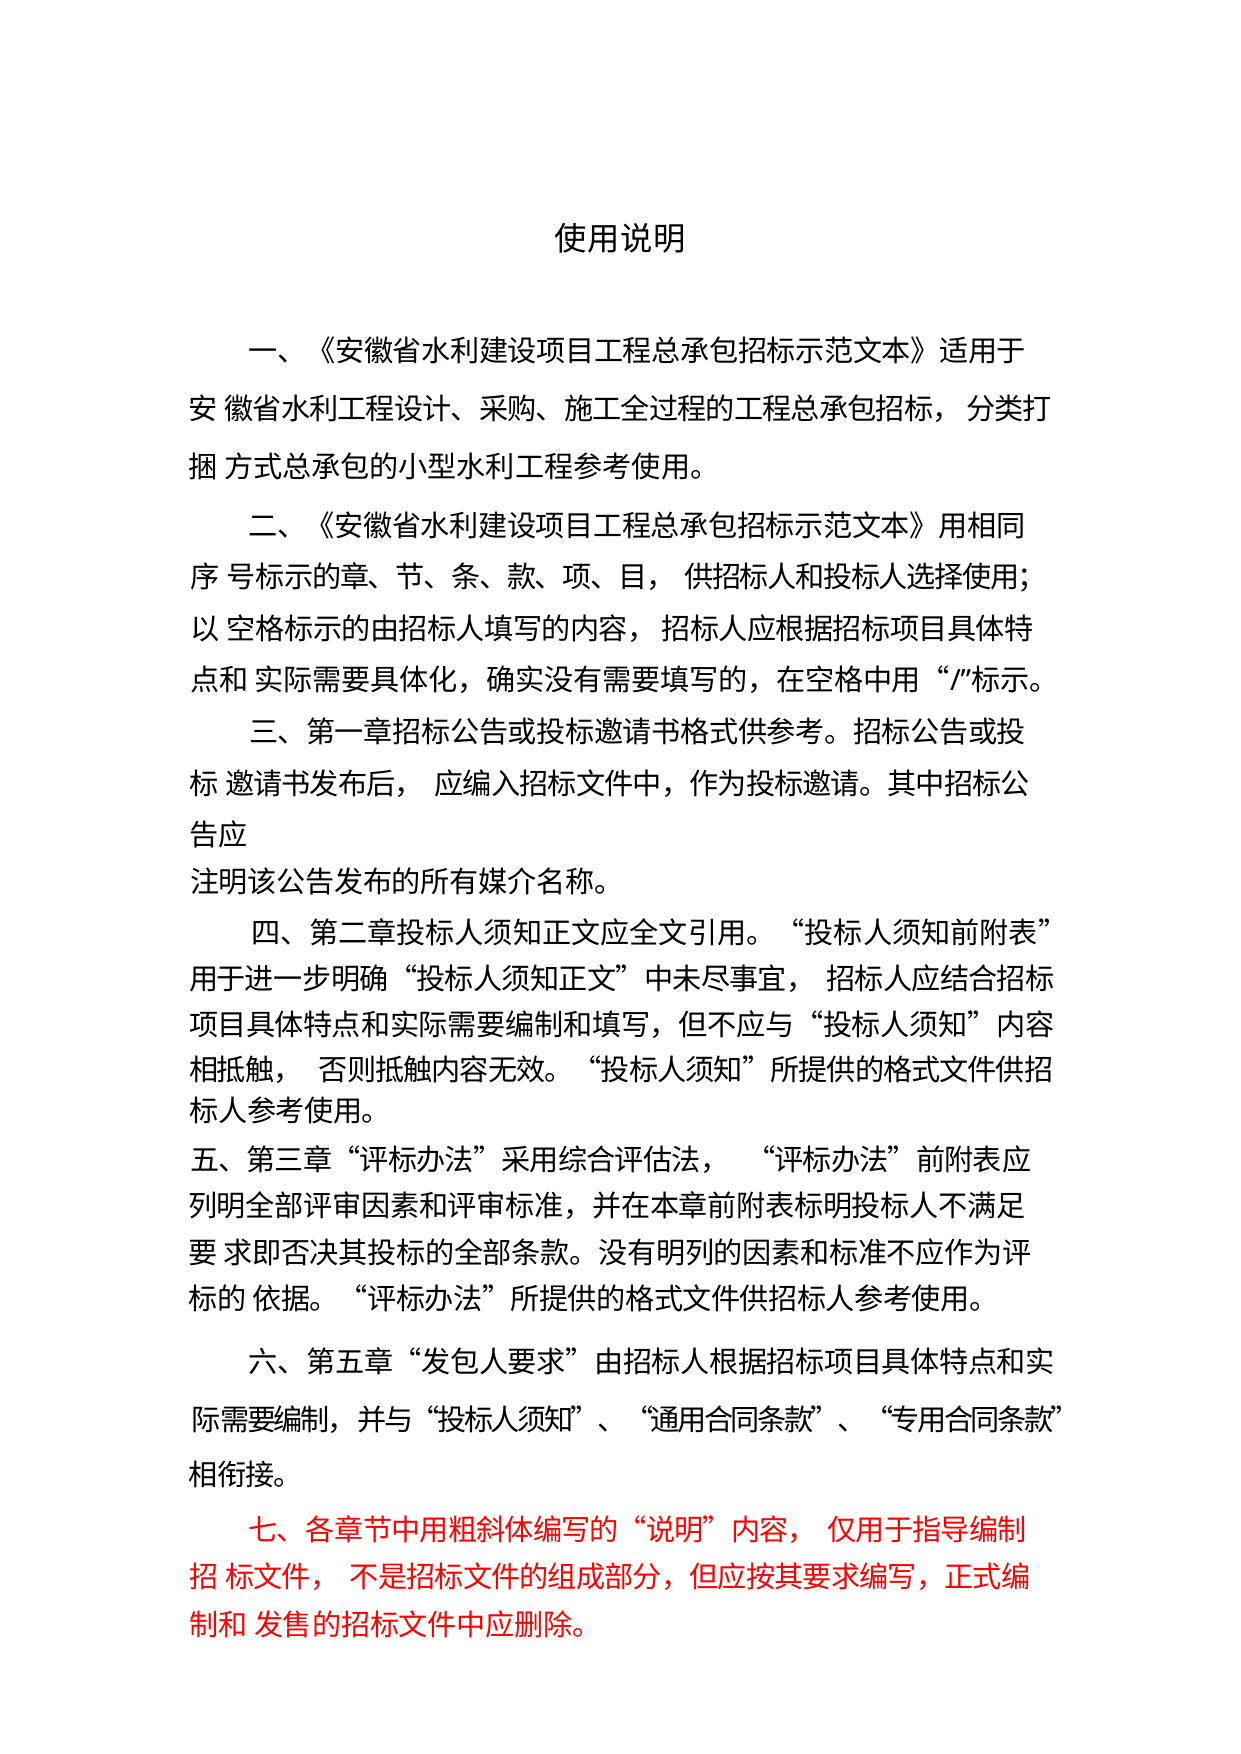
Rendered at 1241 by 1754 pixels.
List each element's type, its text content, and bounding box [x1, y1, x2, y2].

text 一、《安徽省水利建设项目工程总承包招标示范文本》适用于安 徽省水利工程设计、采购、施工全过程的工程总承包招标， 分类打捆 方式总承包的小型水利工程参考使用。 [188, 327, 1053, 486]
text 标人参考使用。 [189, 1093, 1082, 1129]
text 四、第二章投标人须知正文应全文引用。“投标人须知前附表” 用于进一步明确“投标人须知正文”中未尽事宜， 招标人应结合招标 项目具体特点和实际需要编制和填写，但不应与“投标人须知”内容 相抵触， 否则抵触内容无效。“投标人须知”所提供的格式文件供招 [189, 910, 1067, 1089]
text 五、第三章“评标办法”采用综合评估法， “评标办法”前附表应 列明全部评审因素和评审标准，并在本章前附表标明投标人不满足要 求即否决其投标的全部条款。没有明列的因素和标准不应作为评标的 依据。“评标办法”所提供的格式文件供招标人参考使用。 [188, 1137, 1053, 1318]
text 六、第五章“发包人要求”由招标人根据招标项目具体特点和实 际需要编制， 并与“投标人须知”、“通用合同条款”、“专用合同条款” [191, 1339, 1082, 1439]
text 注明该公告发布的所有媒介名称。 [190, 863, 1082, 899]
text 相衔接。 [188, 1455, 1082, 1493]
text 三、第一章招标公告或投标邀请书格式供参考。招标公告或投标 邀请书发布后， 应编入招标文件中，作为投标邀请。其中招标公告应 [189, 709, 1053, 854]
text 二、《安徽省水利建设项目工程总承包招标示范文本》用相同序 号标示的章、节、条、款、项、目， 供招标人和投标人选择使用； 以 空格标示的由招标人填写的内容， 招标人应根据招标项目具体特点和 实际需要具体化，确实没有需要填写的，在空格中用“/”标示。 [190, 502, 1053, 699]
text 七、各章节中用粗斜体编写的“说明”内容， 仅用于指导编制招 标文件， 不是招标文件的组成部分，但应按其要求编写，正式编制和 发售的招标文件中应删除。 [189, 1506, 1053, 1644]
text 使用说明 [554, 215, 1082, 259]
